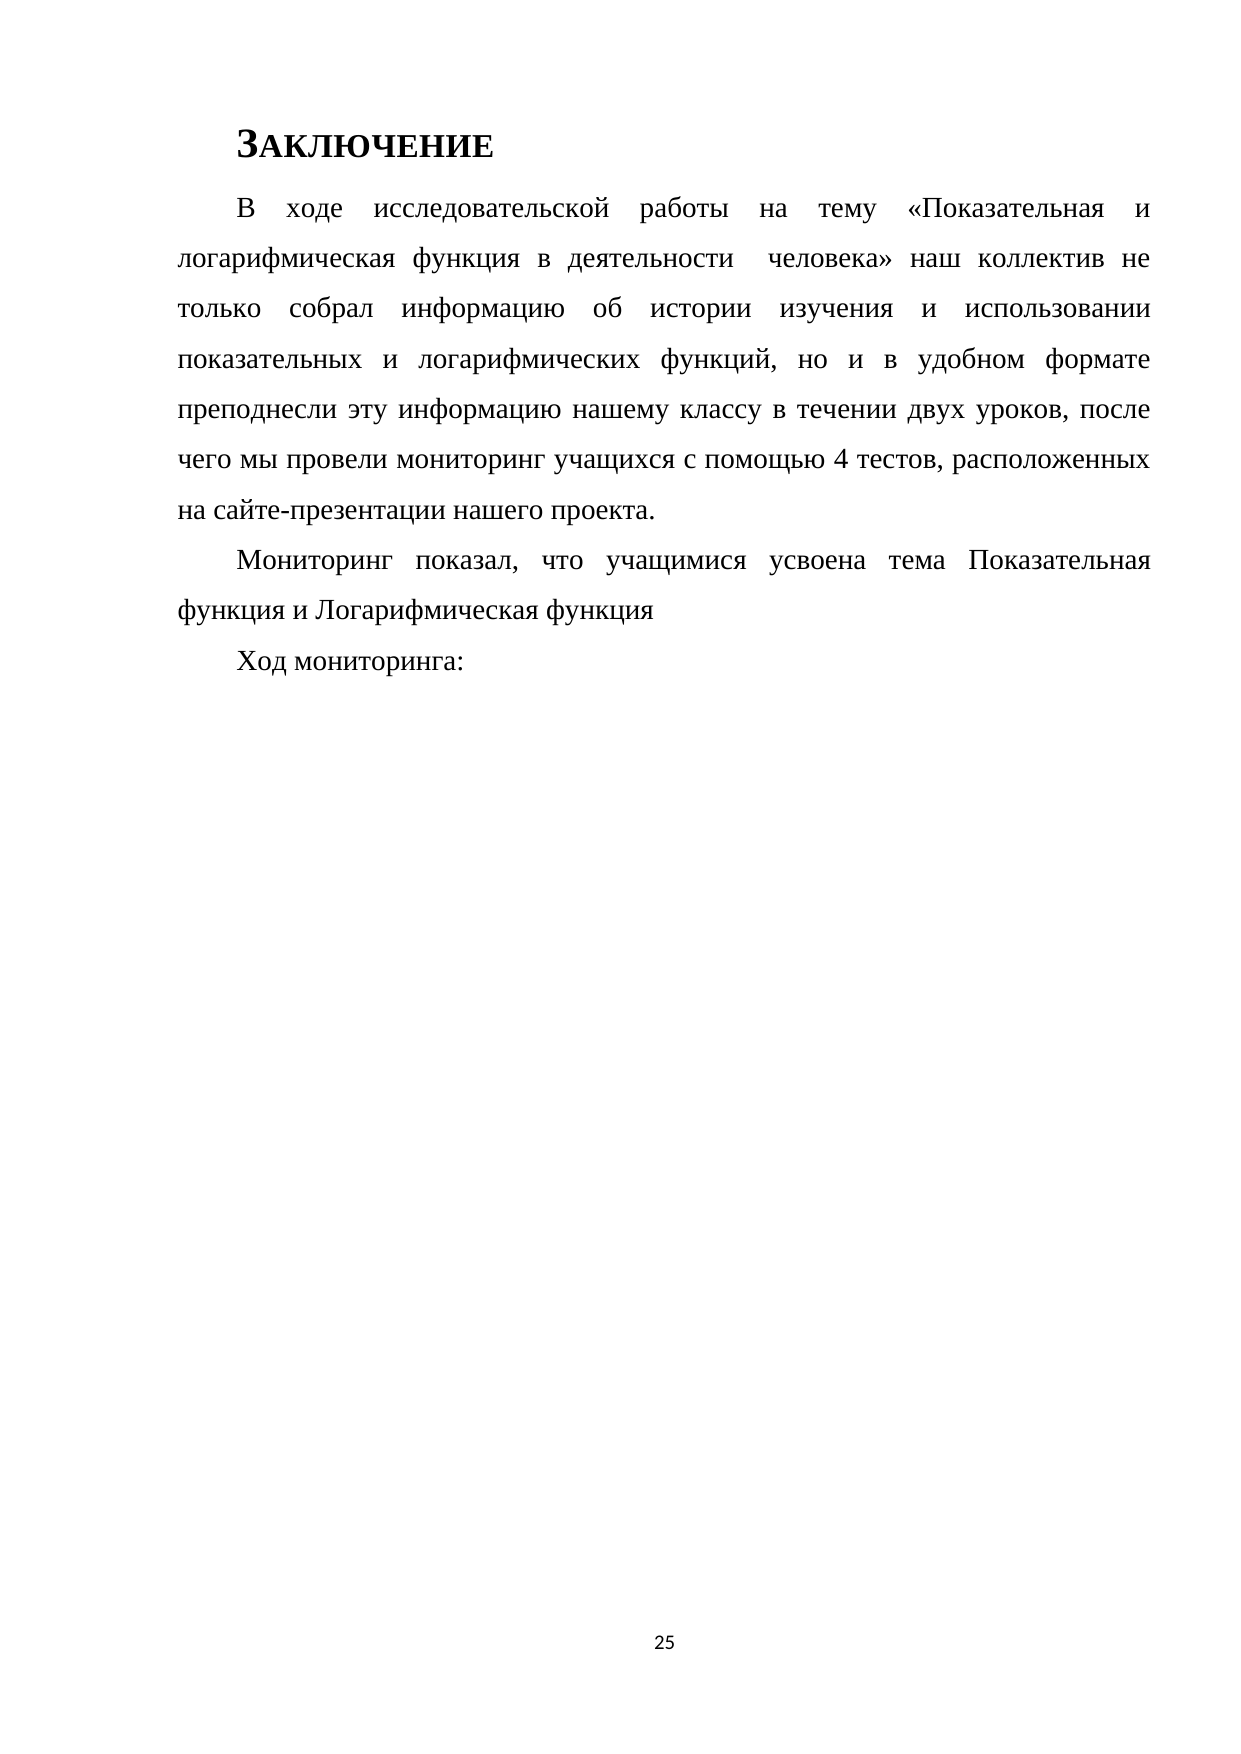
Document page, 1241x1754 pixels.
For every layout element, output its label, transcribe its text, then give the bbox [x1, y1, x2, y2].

text Мониторинг показал, что учащимися усвоена тема Показательная функция и Логарифмическая функция [177, 542, 1152, 626]
text В ходе исследовательской работы на тему «Показательная и логарифмическая функция в деятельности человека» наш коллектив не только собрал информацию об истории изучения и использовании показательных и логарифмических функций, но и в удобном формате преподнесли эту информацию нашему классу в течении двух уроков, после чего мы провели мониторинг учащихся с помощью 4 тестов, расположенных на сайте-презентации нашего проекта. [177, 190, 1152, 525]
text Ход мониторинга: [177, 643, 1152, 676]
subtitle Заключение [177, 118, 1152, 166]
